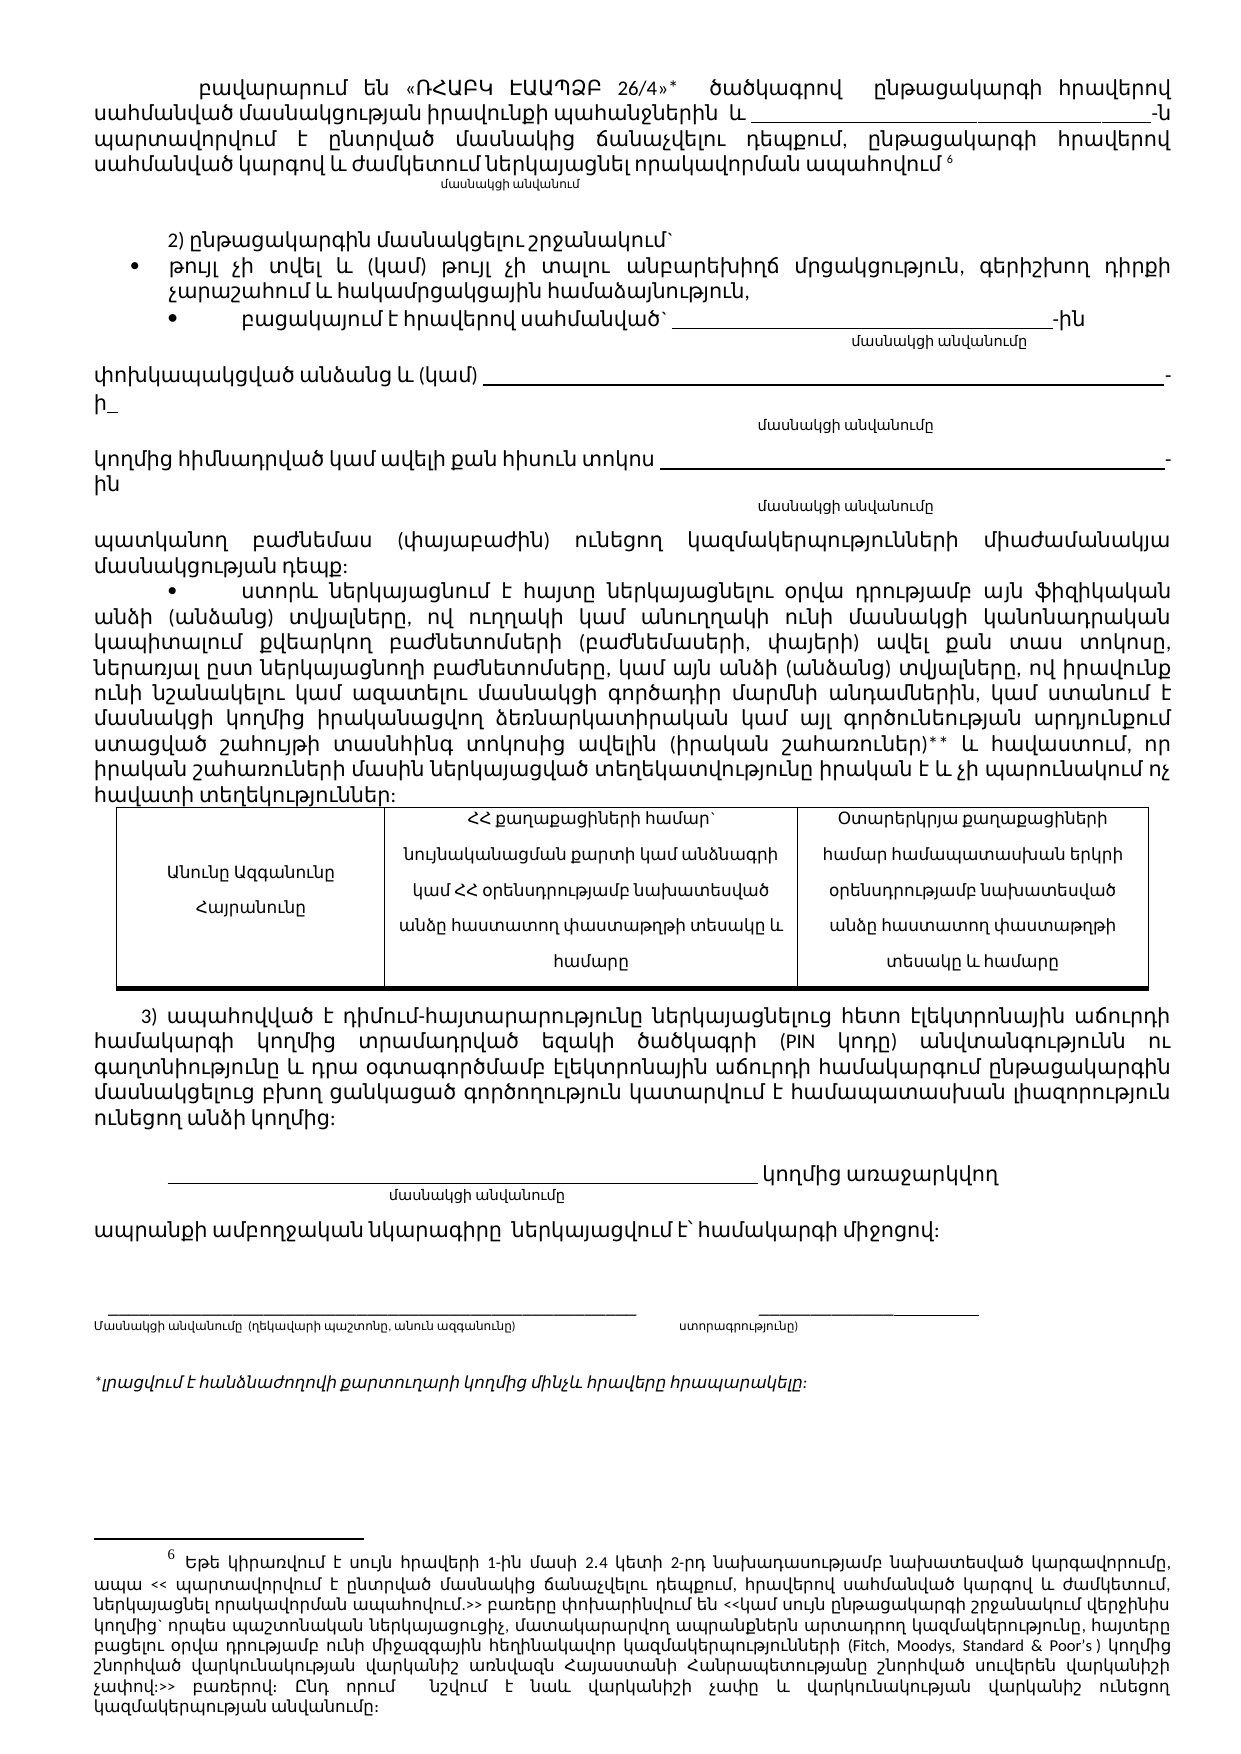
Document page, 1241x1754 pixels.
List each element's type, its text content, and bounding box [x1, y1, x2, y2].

list ստորև ներկայացնում է հայտը ներկայացնելու օրվա դրությամբ այն ֆիզիկական անձի (անձանց) տվյալները, ով ուղղակի կամ անուղղակի ունի մասնակցի կանոնադրական կապիտալում քվեարկող բաժնետոմսերի (բաժնեմասերի, փայերի) ավել քան տաս տոկոսը, ներառյալ ըստ ներկայացնողի բաժնետոմսերը, կամ այն անձի (անձանց) տվյալները, ով իրավունք ունի նշանակելու կամ ազատելու մասնակցի գործադիր մարմնի անդամներին, կամ ստանում է մասնակցի կողմից իրականացվող ձեռնարկատիրական կամ այլ գործունեության արդյունքում ստացված շահույթի տասնհինգ տոկոսից ավելին (իրական շահառուներ)** և հավաստում, որ իրական շահառուների մասին ներկայացված տեղեկատվությունը իրական է և չի պարունակում ոչ հավատի տեղեկություններ: [94, 578, 1171, 807]
text պատկանող բաժնեմաս (փայաբաժին) ունեցող կազմակերպությունների միաժամանակյա մասնակցության դեպք: [94, 528, 1171, 578]
list թույլ չի տվել և (կամ) թույլ չի տալու անբարեխիղճ մրցակցություն, գերիշխող դիրքի չարաշահում և հակամրցակցային համաձայնություն, [131, 253, 1171, 304]
text կողմից հիմնադրված կամ ավելի քան հիսուն տոկոս -ին [94, 446, 1171, 497]
text բավարարում են «ՌՀԱԲԿ ԷԱԱՊՁԲ 26/4»* ծածկագրով ընթացակարգի հրավերով սահմանված մասնակցության իրավունքի պահանջներին և -ն պարտավորվում է ընտրված մասնակից ճանաչվելու դեպքում, ընթացակարգի հրավերով սահմանված կարգով և ժամկետում ներկայացնել որակավորման ապահովում [94, 75, 1171, 177]
text 3) ապահովված է դիմում-հայտարարությունը ներկայացնելուց հետո էլեկտրոնային աճուրդի համակարգի կողմից տրամադրված եզակի ծածկագրի (PIN կոդը) անվտանգությունն ու գաղտնիությունը և դրա օգտագործմամբ էլեկտրոնային աճուրդի համակարգում ընթացակարգին մասնակցելուց բխող ցանկացած գործողություն կատարվում է համապատասխան լիազորություն ունեցող անձի կողմից: [94, 1003, 1171, 1130]
table_header Անունը Ազգանունը Հայրանունը [117, 808, 384, 986]
text 2) ընթացակարգին մասնակցելու շրջանակում` [94, 227, 1171, 253]
text ապրանքի ամբողջական նկարագիրը ներկայացվում է՝ համակարգի միջոցով: [94, 1217, 1171, 1242]
table_header ՀՀ քաղաքացիների համար` նույնականացման քարտի կամ անձնագրի կամ ՀՀ օրենսդրությամբ նախատեսված անձը հաստատող փաստաթղթի տեսակը և համարը [385, 808, 797, 986]
list բացակայում է հրավերով սահմանված` -ին [94, 304, 1171, 332]
text կողմից առաջարկվող [94, 1161, 1171, 1186]
text մասնակցի անվանումը [94, 416, 1171, 446]
text մասնակցի անվանումը [94, 1186, 1171, 1217]
text փոխկապակցված անձանց և (կամ) -ի [94, 362, 1171, 416]
text *լրացվում է հանձնաժողովի քարտուղարի կողմից մինչև հրավերը հրապարակելը: [94, 1373, 1171, 1393]
text ___________________________________________________ _____________ Մասնակցի անվանումը (ղեկավարի պաշտոնը, անուն ազգանունը) ստորագրությունը) [94, 1293, 1171, 1344]
table_header Օտարերկրյա քաղաքացիների համար համապատասխան երկրի օրենսդրությամբ նախատեսված անձը հաստատող փաստաթղթի տեսակը և համարը [798, 808, 1148, 986]
text մասնակցի անվանումը [94, 497, 1171, 528]
text մասնակցի անվանում [94, 177, 1171, 202]
text մասնակցի անվանումը [94, 332, 1171, 362]
